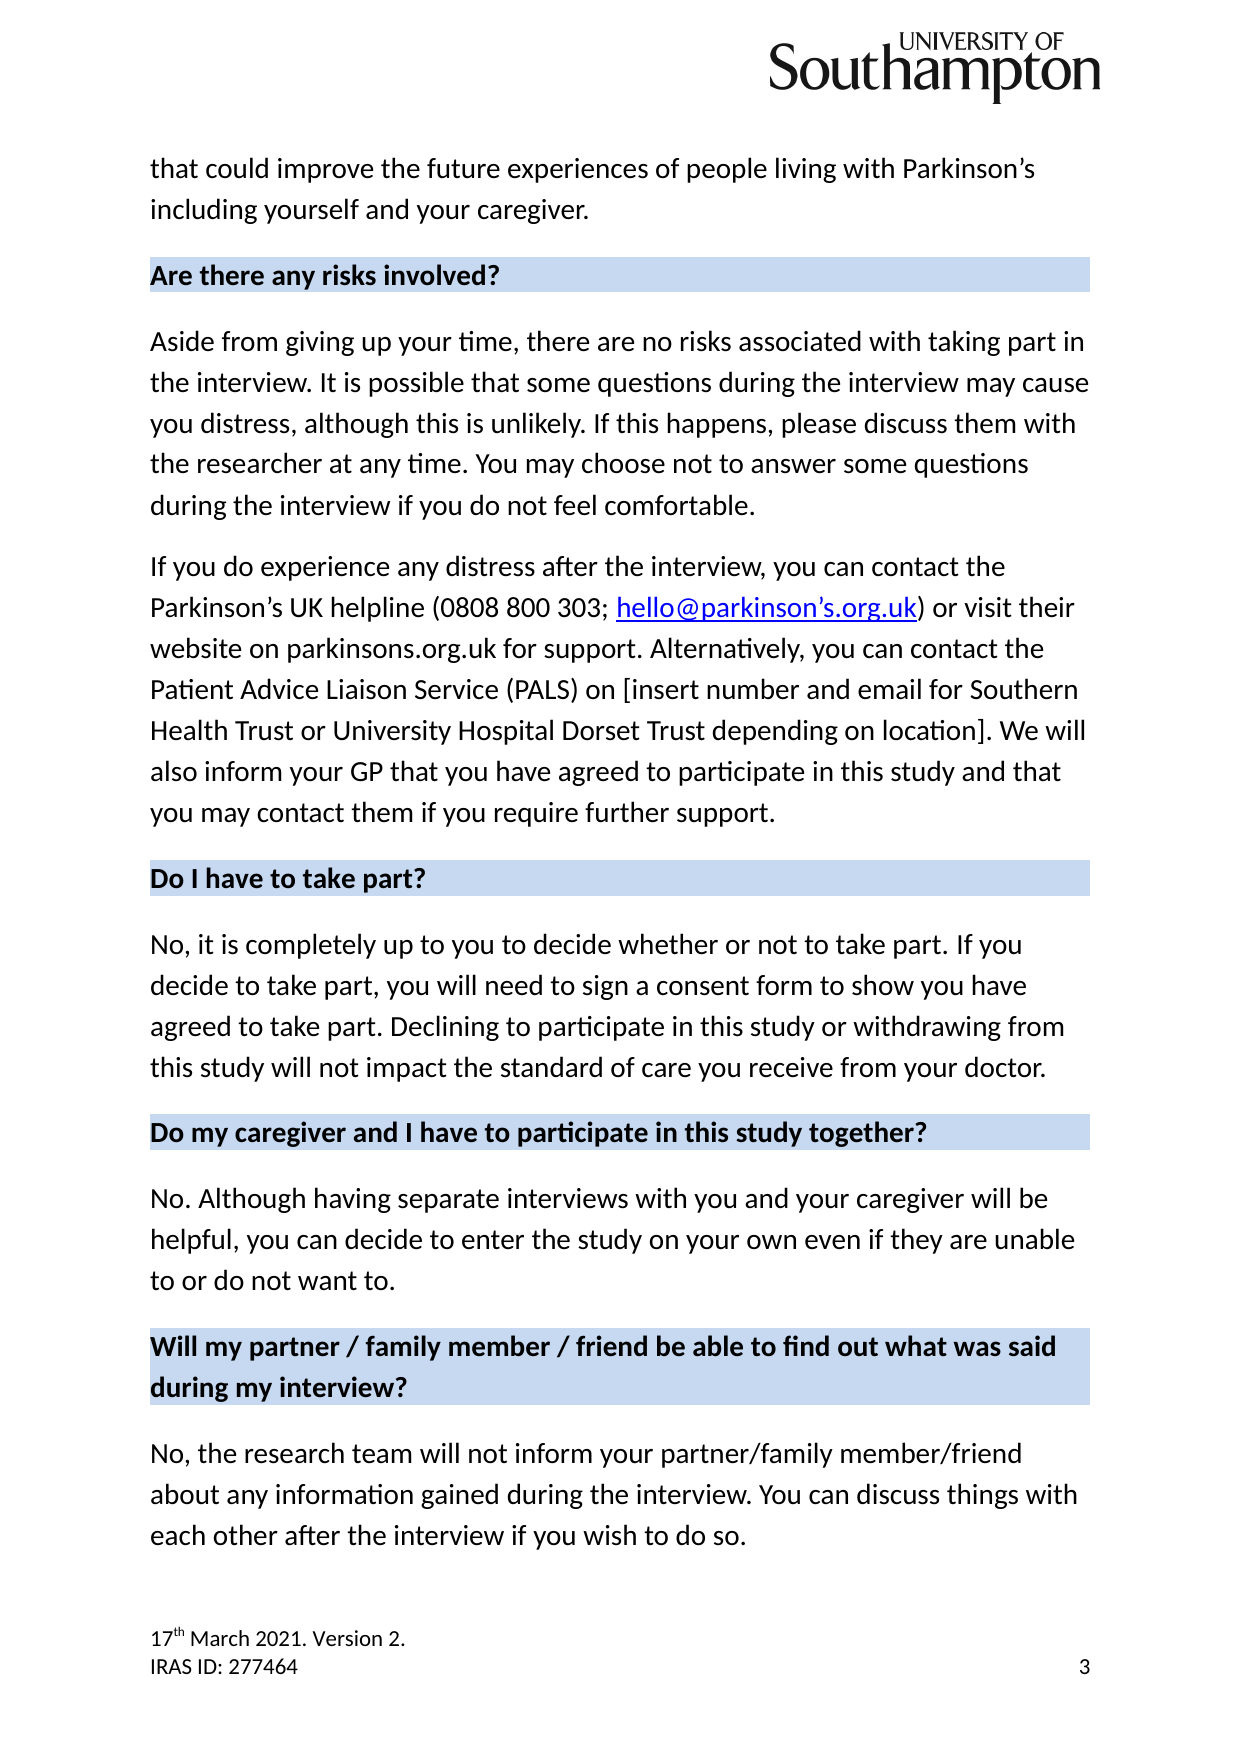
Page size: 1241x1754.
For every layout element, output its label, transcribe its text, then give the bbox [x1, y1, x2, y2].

text No, it is completely up to you to decide whether or not to take part. If you decide to take part, you will need to sign a consent form to show you have agreed to take part. Declining to participate in this study or withdrawing from this study will not impact the standard of care you receive from your doctor. [150, 926, 1090, 1084]
subtitle Are there any risks involved? [150, 257, 1090, 292]
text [150, 150, 1090, 227]
picture [770, 32, 1101, 104]
subtitle Will my partner / family member / friend be able to find out what was said during my interview? [150, 1328, 1090, 1405]
subtitle Do I have to take part? [150, 860, 1090, 896]
text Aside from giving up your time, there are no risks associated with taking part in the interview. It is possible that some questions during the interview may cause you distress, although this is unlikely. If this happens, please discuss them with the researcher at any time. You may choose not to answer some questions during the interview if you do not feel comfortable. [150, 323, 1090, 522]
subtitle Do my caregiver and I have to participate in this study together? [150, 1114, 1090, 1150]
text No, the research team will not inform your partner/family member/friend about any information gained during the interview. You can discuss things with each other after the interview if you wish to do so. [150, 1435, 1090, 1553]
text If you do experience any distress after the interview, you can contact the Parkinson’s UK helpline (0808 800 303; hello@parkinson’s.org.uk) or visit their website on parkinsons.org.uk for support. Alternatively, you can contact the Patient Advice Liaison Service (PALS) on [insert number and email for Southern Health Trust or University Hospital Dorset Trust depending on location]. We will also inform your GP that you have agreed to participate in this study and that you may contact them if you require further support. [150, 548, 1090, 829]
text No. Although having separate interviews with you and your caregiver will be helpful, you can decide to enter the study on your own even if they are unable to or do not want to. [150, 1181, 1090, 1298]
